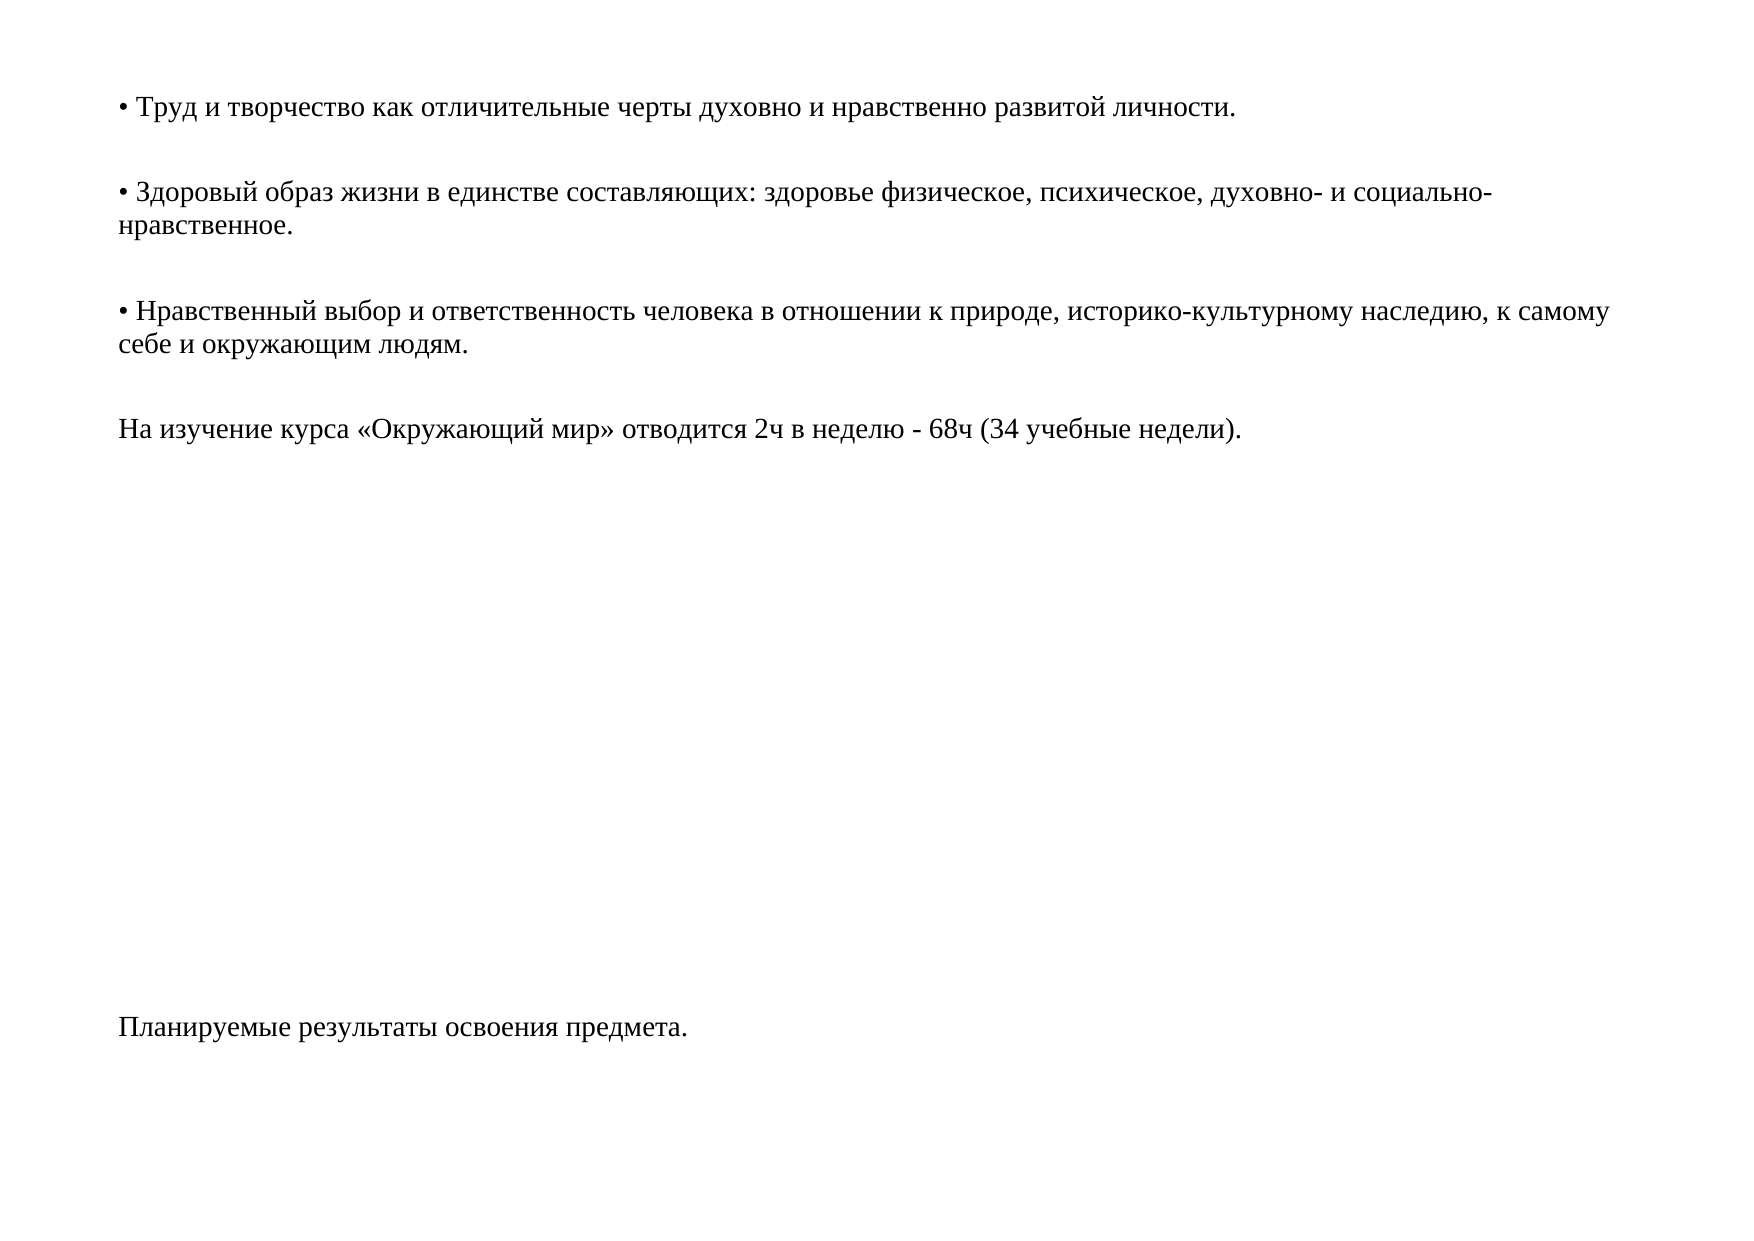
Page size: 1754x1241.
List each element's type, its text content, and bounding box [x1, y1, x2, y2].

text • Нравственный выбор и ответственность человека в отношении к природе, историко-культурному наследию, к самому себе и окружающим людям. [118, 293, 1636, 360]
text Планируемые результаты освоения предмета. [118, 1009, 1636, 1042]
text На изучение курса «Окружающий мир» отводится 2ч в неделю - 68ч (34 учебные недели). [118, 412, 1636, 445]
text • Труд и творчество как отличительные черты духовно и нравственно развитой личности. [118, 89, 1636, 122]
text • Здоровый образ жизни в единстве составляющих: здоровье физическое, психическое, духовно- и социально-нравственное. [118, 174, 1636, 241]
